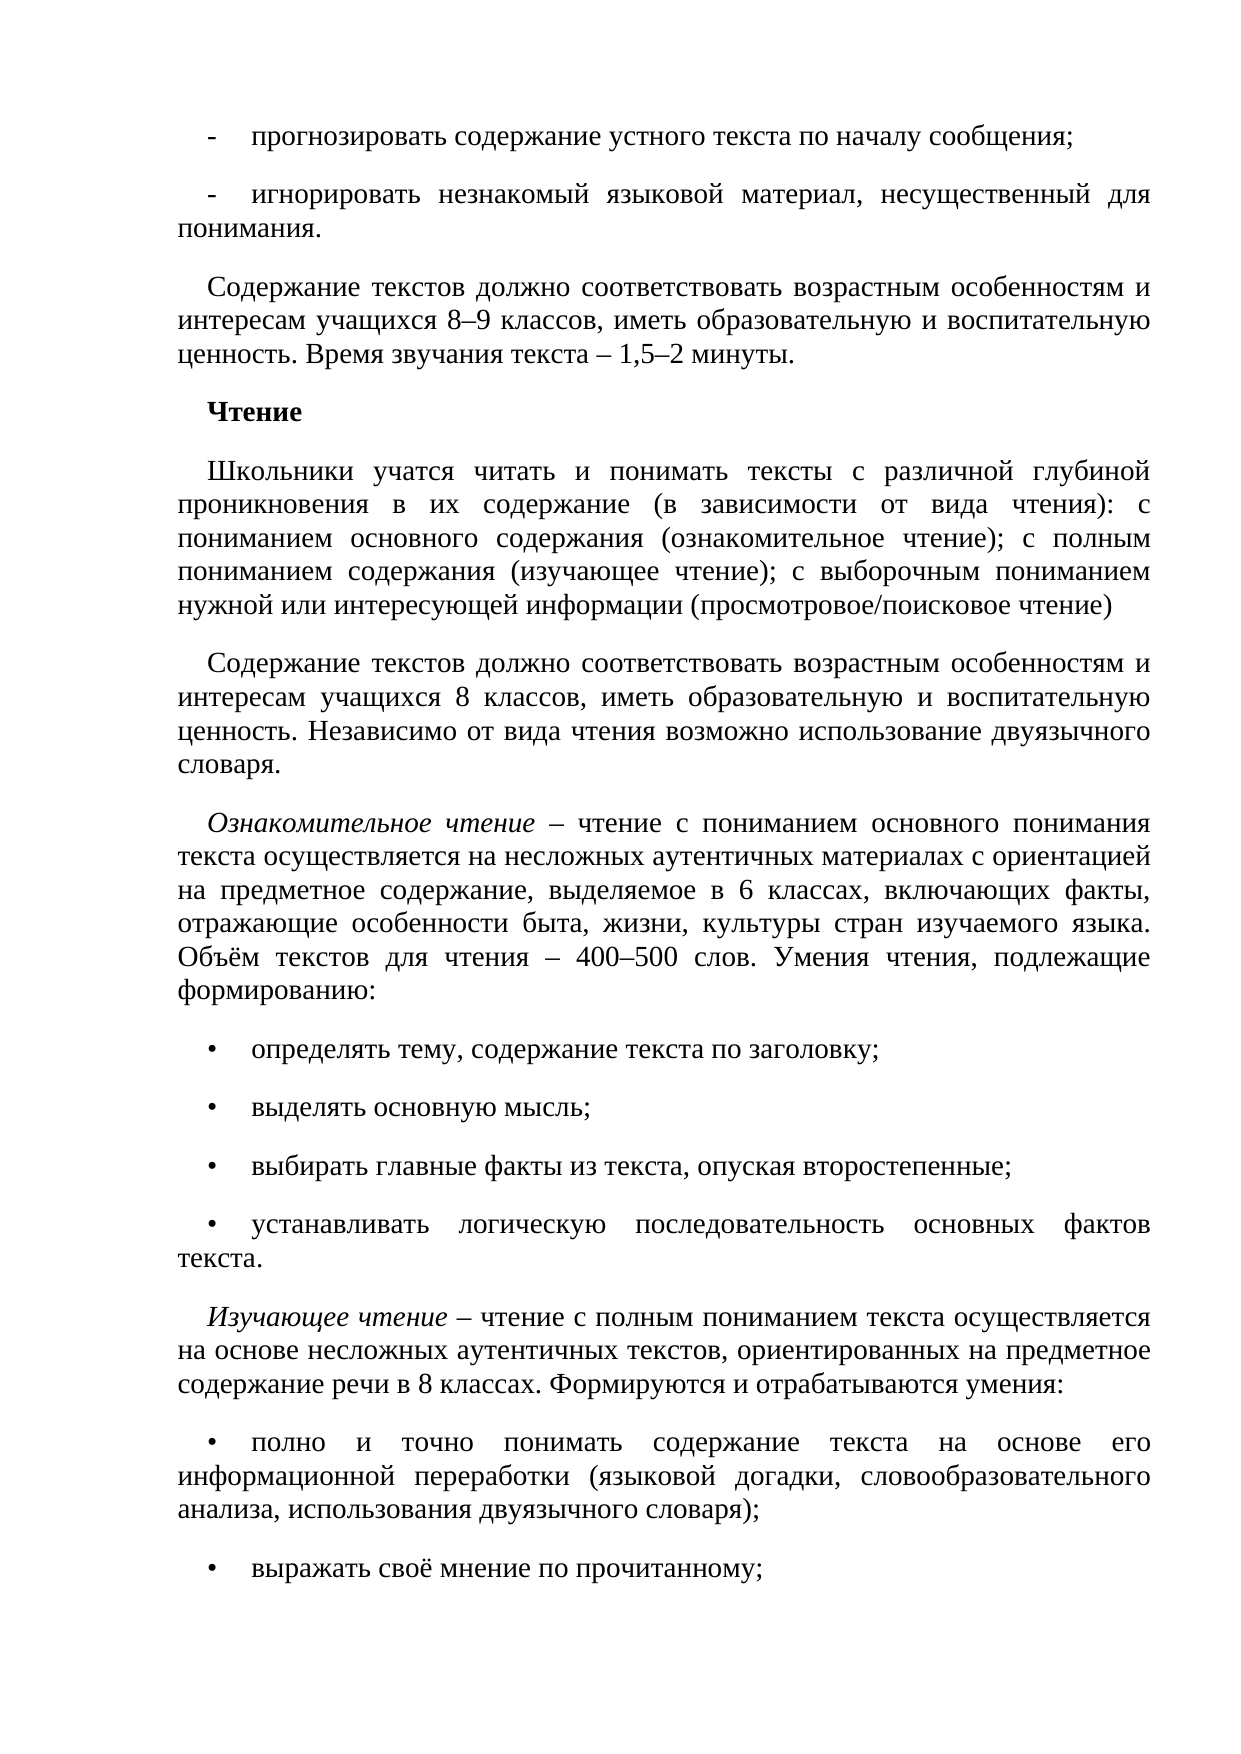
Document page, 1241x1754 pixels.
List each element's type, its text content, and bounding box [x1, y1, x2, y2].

text Школьники учатся читать и понимать тексты с различной глубиной проникновения в их содержание (в зависимости от вида чтения): с пониманием основного содержания (ознакомительное чтение); с полным пониманием содержания (изучающее чтение); с выборочным пониманием нужной или интересующей информации (просмотровое/поисковое чтение) [177, 453, 1152, 621]
text Чтение [177, 394, 1152, 428]
list выделять основную мысль; [177, 1089, 1152, 1123]
list устанавливать логическую последовательность основных фактов текста. [177, 1207, 1152, 1274]
text - прогнозировать содержание устного текста по началу сообщения; [177, 118, 1152, 152]
text Содержание текстов должно соответствовать возрастным особенностям и интересам учащихся 8–9 классов, иметь образовательную и воспитательную ценность. Время звучания текста – 1,5–2 минуты. [177, 269, 1152, 369]
text - игнорировать незнакомый языковой материал, несущественный для понимания. [177, 177, 1152, 244]
text Ознакомительное чтение – чтение с пониманием основного понимания текста осуществляется на несложных аутентичных материалах с ориентацией на предметное содержание, выделяемое в 6 классах, включающих факты, отражающие особенности быта, жизни, культуры стран изучаемого языка. Объём текстов для чтения – 400–500 слов. Умения чтения, подлежащие формированию: [177, 805, 1152, 1006]
text Изучающее чтение – чтение с полным пониманием текста осуществляется на основе несложных аутентичных текстов, ориентированных на предметное содержание речи в 8 классах. Формируются и отрабатываются умения: [177, 1299, 1152, 1399]
list выбирать главные факты из текста, опуская второстепенные; [177, 1148, 1152, 1182]
list полно и точно понимать содержание текста на основе его информационной переработки (языковой догадки, словообразовательного анализа, использования двуязычного словаря); [177, 1424, 1152, 1525]
list выражать своё мнение по прочитанному; [177, 1550, 1152, 1583]
list определять тему, содержание текста по заголовку; [177, 1031, 1152, 1064]
text Содержание текстов должно соответствовать возрастным особенностям и интересам учащихся 8 классов, иметь образовательную и воспитательную ценность. Независимо от вида чтения возможно использование двуязычного словаря. [177, 646, 1152, 780]
